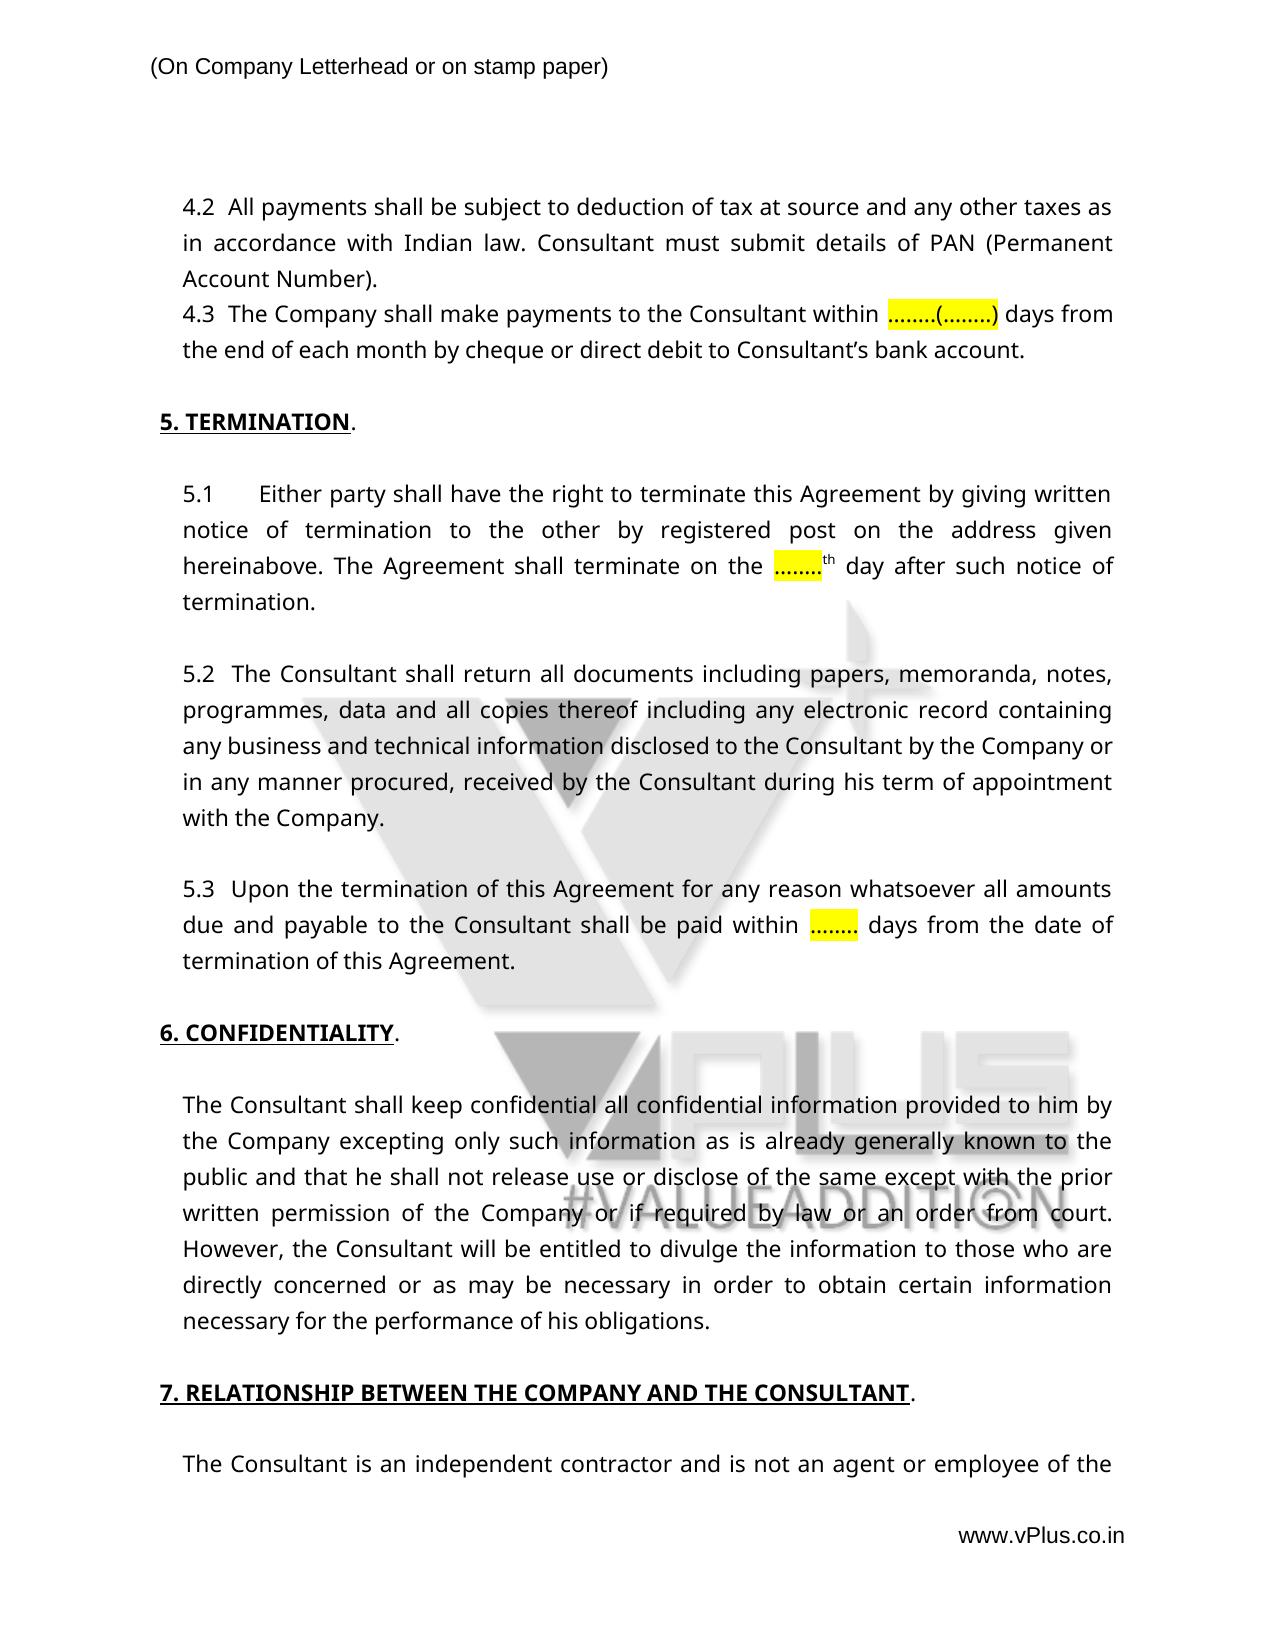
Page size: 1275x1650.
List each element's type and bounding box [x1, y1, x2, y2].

table_header [149, 150, 1124, 1490]
